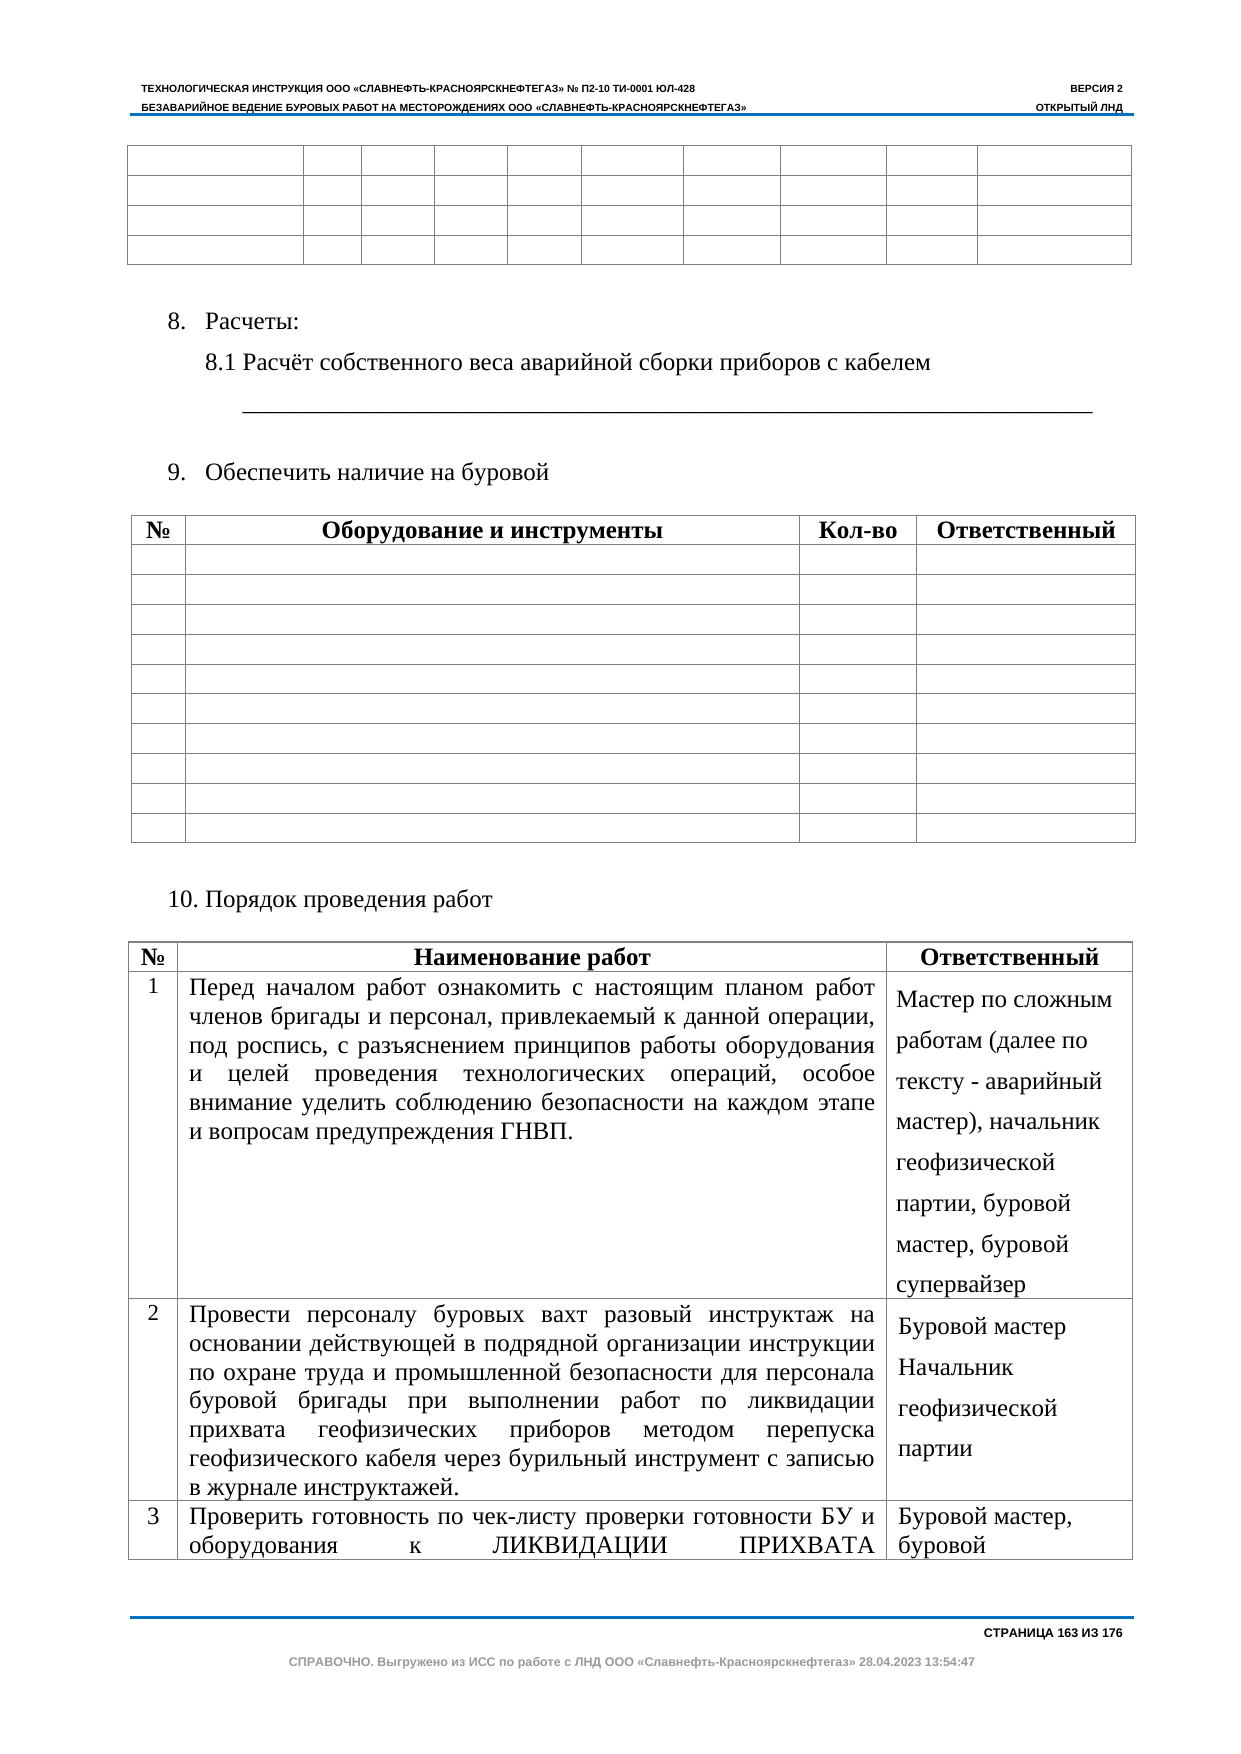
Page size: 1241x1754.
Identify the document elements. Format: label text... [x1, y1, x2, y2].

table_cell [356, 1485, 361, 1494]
list ____________________________________________________________________ [242, 376, 1134, 416]
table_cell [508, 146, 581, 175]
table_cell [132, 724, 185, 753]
list Порядок проведения работ [167, 872, 1134, 913]
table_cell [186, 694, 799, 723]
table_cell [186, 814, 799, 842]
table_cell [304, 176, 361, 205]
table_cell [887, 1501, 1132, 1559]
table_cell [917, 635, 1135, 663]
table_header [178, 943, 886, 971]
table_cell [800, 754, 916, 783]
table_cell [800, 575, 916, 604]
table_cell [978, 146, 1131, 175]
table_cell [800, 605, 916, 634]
list Расчёт собственного веса аварийной сборки приборов с кабелем [205, 335, 1134, 376]
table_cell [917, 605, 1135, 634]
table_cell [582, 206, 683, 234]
list Расчеты: [167, 294, 1134, 335]
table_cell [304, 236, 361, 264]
list Обеспечить наличие на буровой [167, 445, 1134, 486]
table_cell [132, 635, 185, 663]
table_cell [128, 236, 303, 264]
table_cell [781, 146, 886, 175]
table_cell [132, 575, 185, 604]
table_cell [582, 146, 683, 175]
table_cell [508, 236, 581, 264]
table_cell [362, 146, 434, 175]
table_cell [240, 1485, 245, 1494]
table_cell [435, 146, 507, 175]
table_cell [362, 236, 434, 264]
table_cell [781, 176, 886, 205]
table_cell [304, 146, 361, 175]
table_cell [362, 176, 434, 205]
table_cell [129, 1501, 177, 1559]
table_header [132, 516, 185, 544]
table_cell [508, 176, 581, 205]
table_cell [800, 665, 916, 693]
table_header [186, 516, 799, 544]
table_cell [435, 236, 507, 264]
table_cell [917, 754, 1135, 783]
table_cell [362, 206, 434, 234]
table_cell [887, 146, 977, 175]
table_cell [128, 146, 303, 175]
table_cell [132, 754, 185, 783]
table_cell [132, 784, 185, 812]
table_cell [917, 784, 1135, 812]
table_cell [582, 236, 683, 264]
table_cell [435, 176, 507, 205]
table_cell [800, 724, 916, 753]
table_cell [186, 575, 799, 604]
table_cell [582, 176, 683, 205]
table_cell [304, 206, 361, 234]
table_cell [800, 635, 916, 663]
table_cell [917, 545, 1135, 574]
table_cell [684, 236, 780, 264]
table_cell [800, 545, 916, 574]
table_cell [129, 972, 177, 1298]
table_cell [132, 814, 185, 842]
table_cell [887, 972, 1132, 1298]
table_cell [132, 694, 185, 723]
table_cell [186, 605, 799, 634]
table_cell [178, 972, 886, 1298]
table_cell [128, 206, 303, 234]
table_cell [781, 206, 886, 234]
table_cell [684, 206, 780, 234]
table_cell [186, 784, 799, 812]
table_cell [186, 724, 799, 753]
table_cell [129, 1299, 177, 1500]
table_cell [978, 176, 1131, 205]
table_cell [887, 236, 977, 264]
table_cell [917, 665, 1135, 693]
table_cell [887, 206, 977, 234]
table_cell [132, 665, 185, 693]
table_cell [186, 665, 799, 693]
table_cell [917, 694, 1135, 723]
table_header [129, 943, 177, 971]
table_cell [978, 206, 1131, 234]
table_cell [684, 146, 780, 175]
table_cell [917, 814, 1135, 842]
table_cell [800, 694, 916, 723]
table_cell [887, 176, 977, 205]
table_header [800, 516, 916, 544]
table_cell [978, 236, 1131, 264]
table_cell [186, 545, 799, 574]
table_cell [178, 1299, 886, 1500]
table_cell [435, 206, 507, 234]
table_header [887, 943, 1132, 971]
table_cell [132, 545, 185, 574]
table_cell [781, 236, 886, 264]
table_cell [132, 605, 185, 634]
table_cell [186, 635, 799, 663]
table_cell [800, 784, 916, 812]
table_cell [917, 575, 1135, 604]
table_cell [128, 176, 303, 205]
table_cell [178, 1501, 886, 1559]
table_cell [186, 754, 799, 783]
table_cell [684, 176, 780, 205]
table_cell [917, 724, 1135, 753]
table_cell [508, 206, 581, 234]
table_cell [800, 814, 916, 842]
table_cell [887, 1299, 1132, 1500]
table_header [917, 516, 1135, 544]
